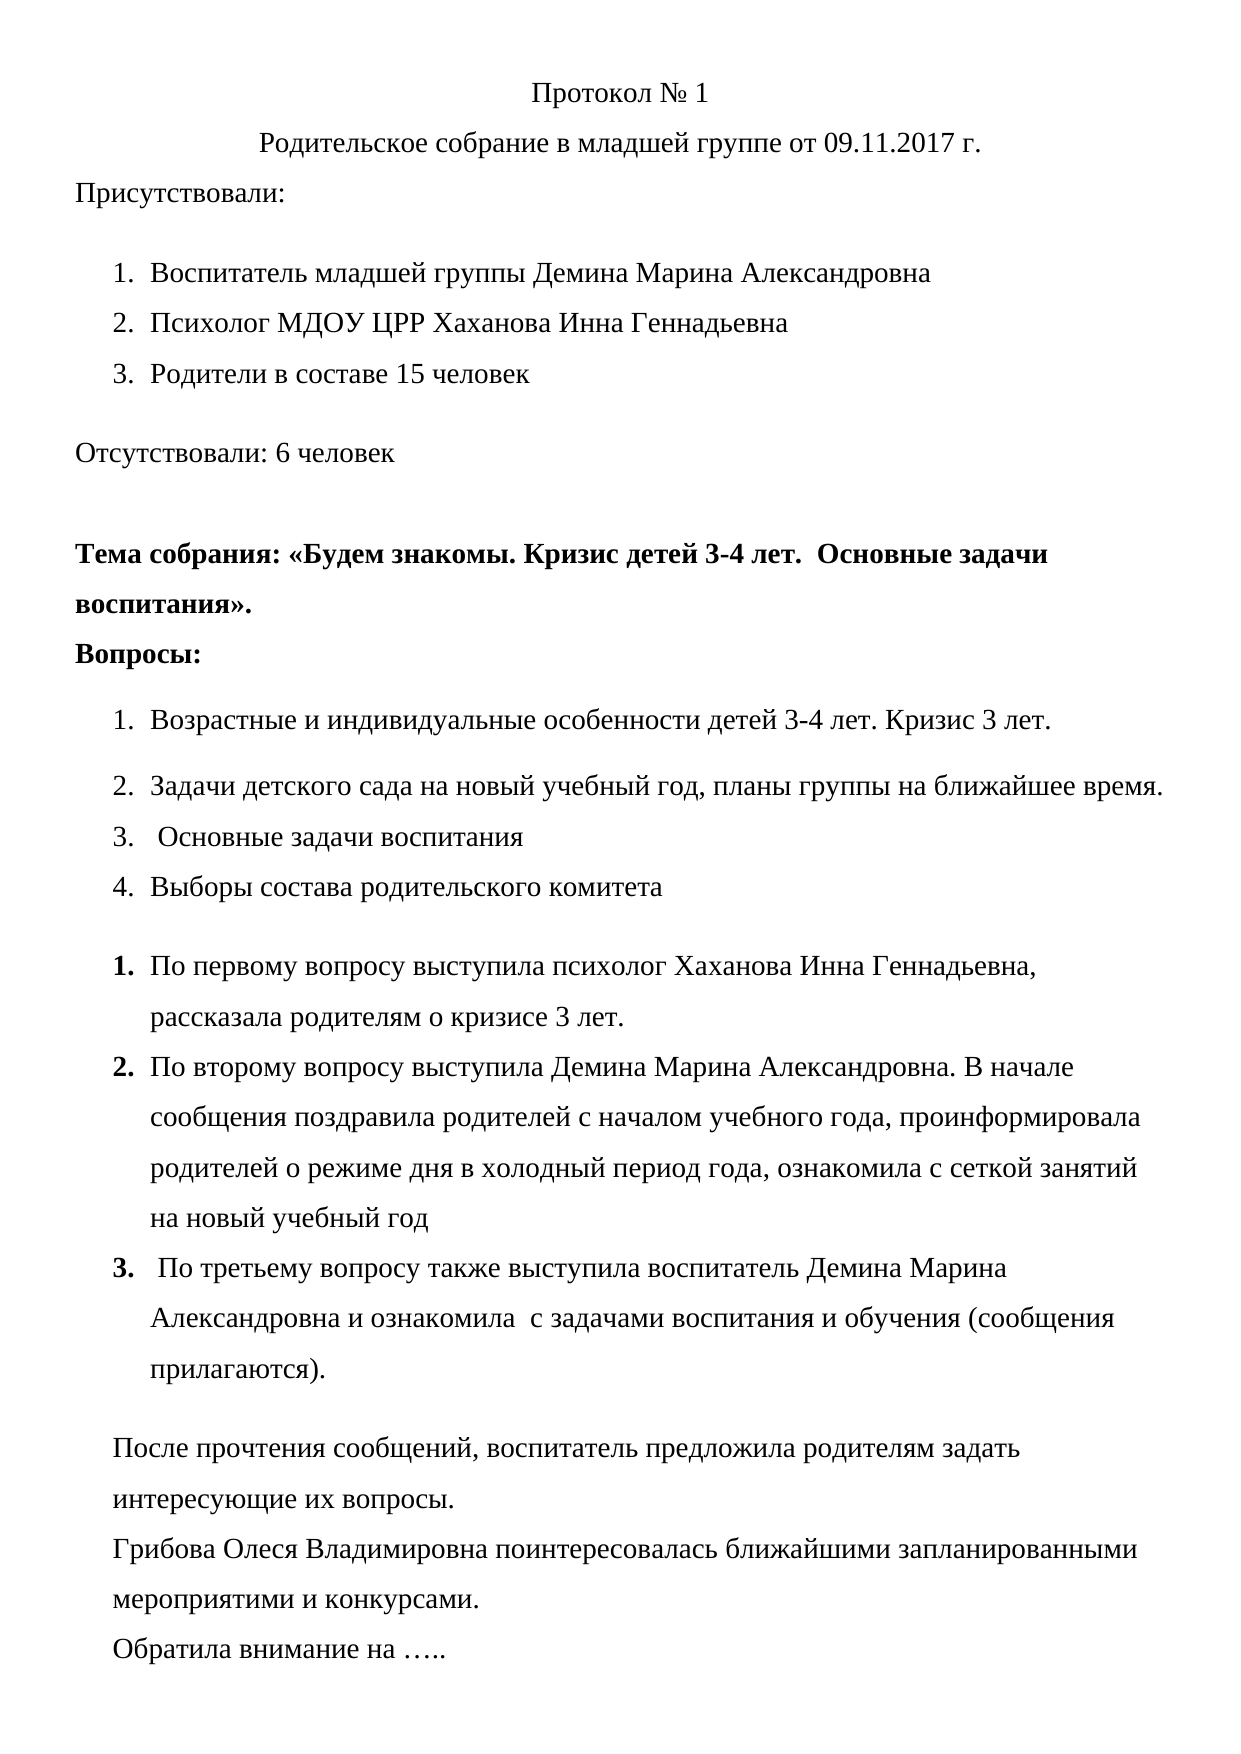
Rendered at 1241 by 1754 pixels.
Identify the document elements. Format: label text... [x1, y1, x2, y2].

list Психолог МДОУ ЦРР Хаханова Инна Геннадьевна [112, 305, 1165, 339]
text Отсутствовали: 6 человек [75, 435, 1165, 469]
list По первому вопросу выступила психолог Хаханова Инна Геннадьевна, рассказала родителям о кризисе 3 лет. [112, 948, 1165, 1032]
list По третьему вопросу также выступила воспитатель Демина Марина Александровна и ознакомила с задачами воспитания и обучения (сообщения прилагаются). [112, 1250, 1165, 1384]
text Обратила внимание на ….. [112, 1632, 1165, 1665]
text После прочтения сообщений, воспитатель предложила родителям задать интересующие их вопросы. [112, 1430, 1165, 1514]
text Тема собрания: «Будем знакомы. Кризис детей 3-4 лет. Основные задачи воспитания». [75, 536, 1165, 620]
text Грибова Олеся Владимировна поинтересовалась ближайшими запланированными мероприятими и конкурсами. [112, 1531, 1165, 1615]
list По второму вопросу выступила Демина Марина Александровна. В начале сообщения поздравила родителей с началом учебного года, проинформировала родителей о режиме дня в холодный период года, ознакомила с сеткой занятий на новый учебный год [112, 1049, 1165, 1233]
text Родительское собрание в младшей группе от 09.11.2017 г. [75, 125, 1165, 159]
text Протокол № 1 [75, 75, 1165, 108]
text Вопросы: [75, 636, 1165, 670]
list Воспитатель младшей группы Демина Марина Александровна [112, 255, 1165, 289]
text Присутствовали: [75, 176, 1165, 209]
list Задачи детского сада на новый учебный год, планы группы на ближайшее время. [112, 768, 1165, 802]
list Основные задачи воспитания [112, 819, 1165, 852]
list Выборы состава родительского комитета [112, 869, 1165, 902]
list Родители в составе 15 человек [112, 356, 1165, 389]
list Возрастные и индивидуальные особенности детей 3-4 лет. Кризис 3 лет. [112, 702, 1165, 736]
